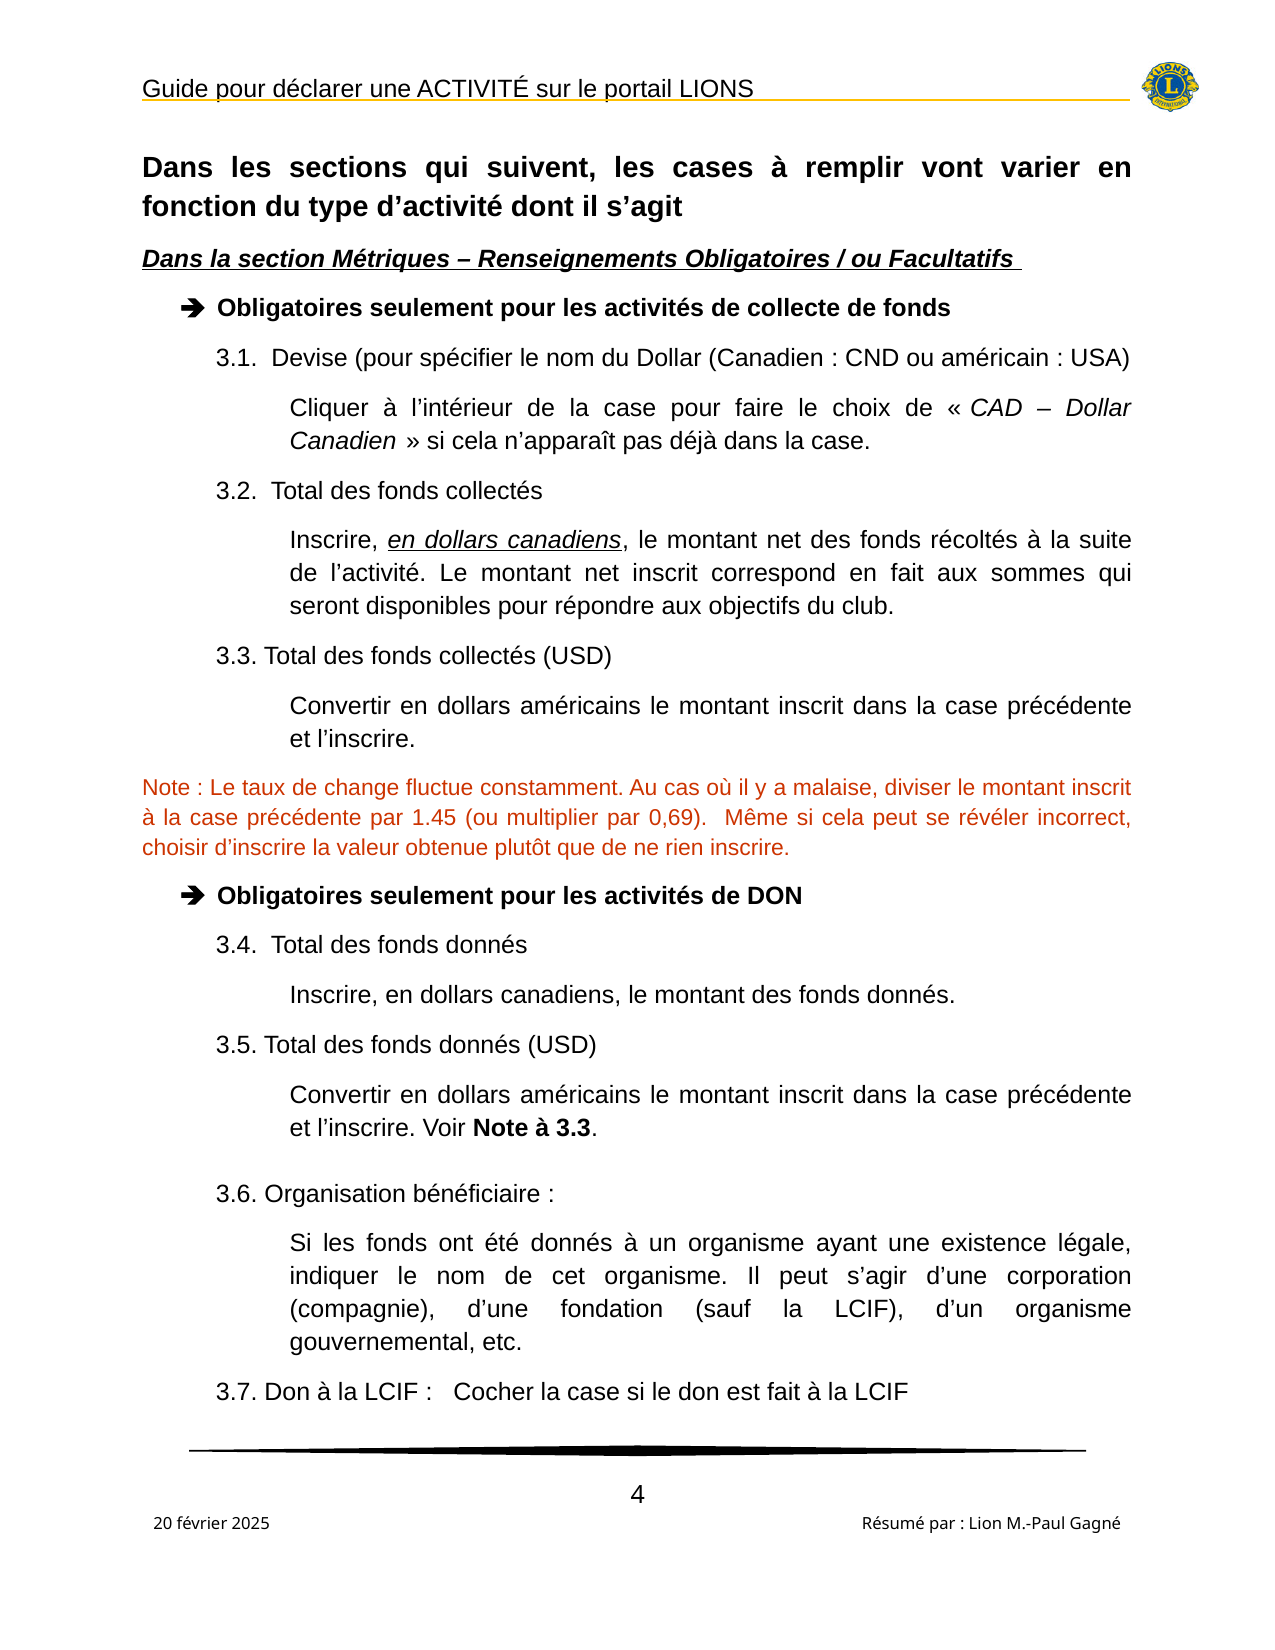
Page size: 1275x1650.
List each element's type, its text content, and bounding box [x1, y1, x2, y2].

text 3.2. Total des fonds collectés [216, 476, 1133, 504]
text Convertir en dollars américains le montant inscrit dans la case précédente et l’inscrire. Voir Note à 3.3. [289, 1079, 1133, 1141]
text 3.7. Don à la LCIF : Cocher la case si le don est fait à la LCIF [216, 1377, 1133, 1406]
text Inscrire, en dollars canadiens, le montant des fonds donnés. [289, 980, 1133, 1009]
text 3.6. Organisation bénéficiaire : [216, 1179, 1133, 1207]
text Si les fonds ont été donnés à un organisme ayant une existence légale, indiquer le nom de cet organisme. Il peut s’agir d’une corporation (compagnie), d’une fondation (sauf la LCIF), d’un organisme gouvernemental, etc. [289, 1228, 1133, 1356]
picture [1141, 61, 1199, 113]
text Dans les sections qui suivent, les cases à remplir vont varier en fonction du type d’activité dont il s’agit [142, 150, 1133, 222]
text Cliquer à l’intérieur de la case pour faire le choix de « CAD – Dollar Canadien » si cela n’apparaît pas déjà dans la case. [289, 393, 1133, 455]
text Note : Le taux de change fluctue constamment. Au cas où il y a malaise, diviser le montant inscrit à la case précédente par 1.45 (ou multiplier par 0,69). Même si cela peut se révéler incorrect, choisir d’inscrire la valeur obtenue plutôt que de ne rien inscrire. [142, 773, 1133, 860]
list Obligatoires seulement pour les activités de DON [179, 881, 1133, 909]
text 3.5. Total des fonds donnés (USD) [216, 1030, 1133, 1059]
text Inscrire, en dollars canadiens, le montant net des fonds récoltés à la suite de l’activité. Le montant net inscrit correspond en fait aux sommes qui seront disponibles pour répondre aux objectifs du club. [289, 525, 1133, 620]
list Obligatoires seulement pour les activités de collecte de fonds [179, 293, 1133, 322]
text 3.1. Devise (pour spécifier le nom du Dollar (Canadien : CND ou américain : USA) [216, 343, 1133, 372]
text 3.4. Total des fonds donnés [216, 931, 1133, 959]
text 3.3. Total des fonds collectés (USD) [216, 641, 1133, 670]
text Convertir en dollars américains le montant inscrit dans la case précédente et l’inscrire. [289, 691, 1133, 752]
text Dans la section Métriques – Renseignements Obligatoires / ou Facultatifs [142, 244, 1133, 272]
